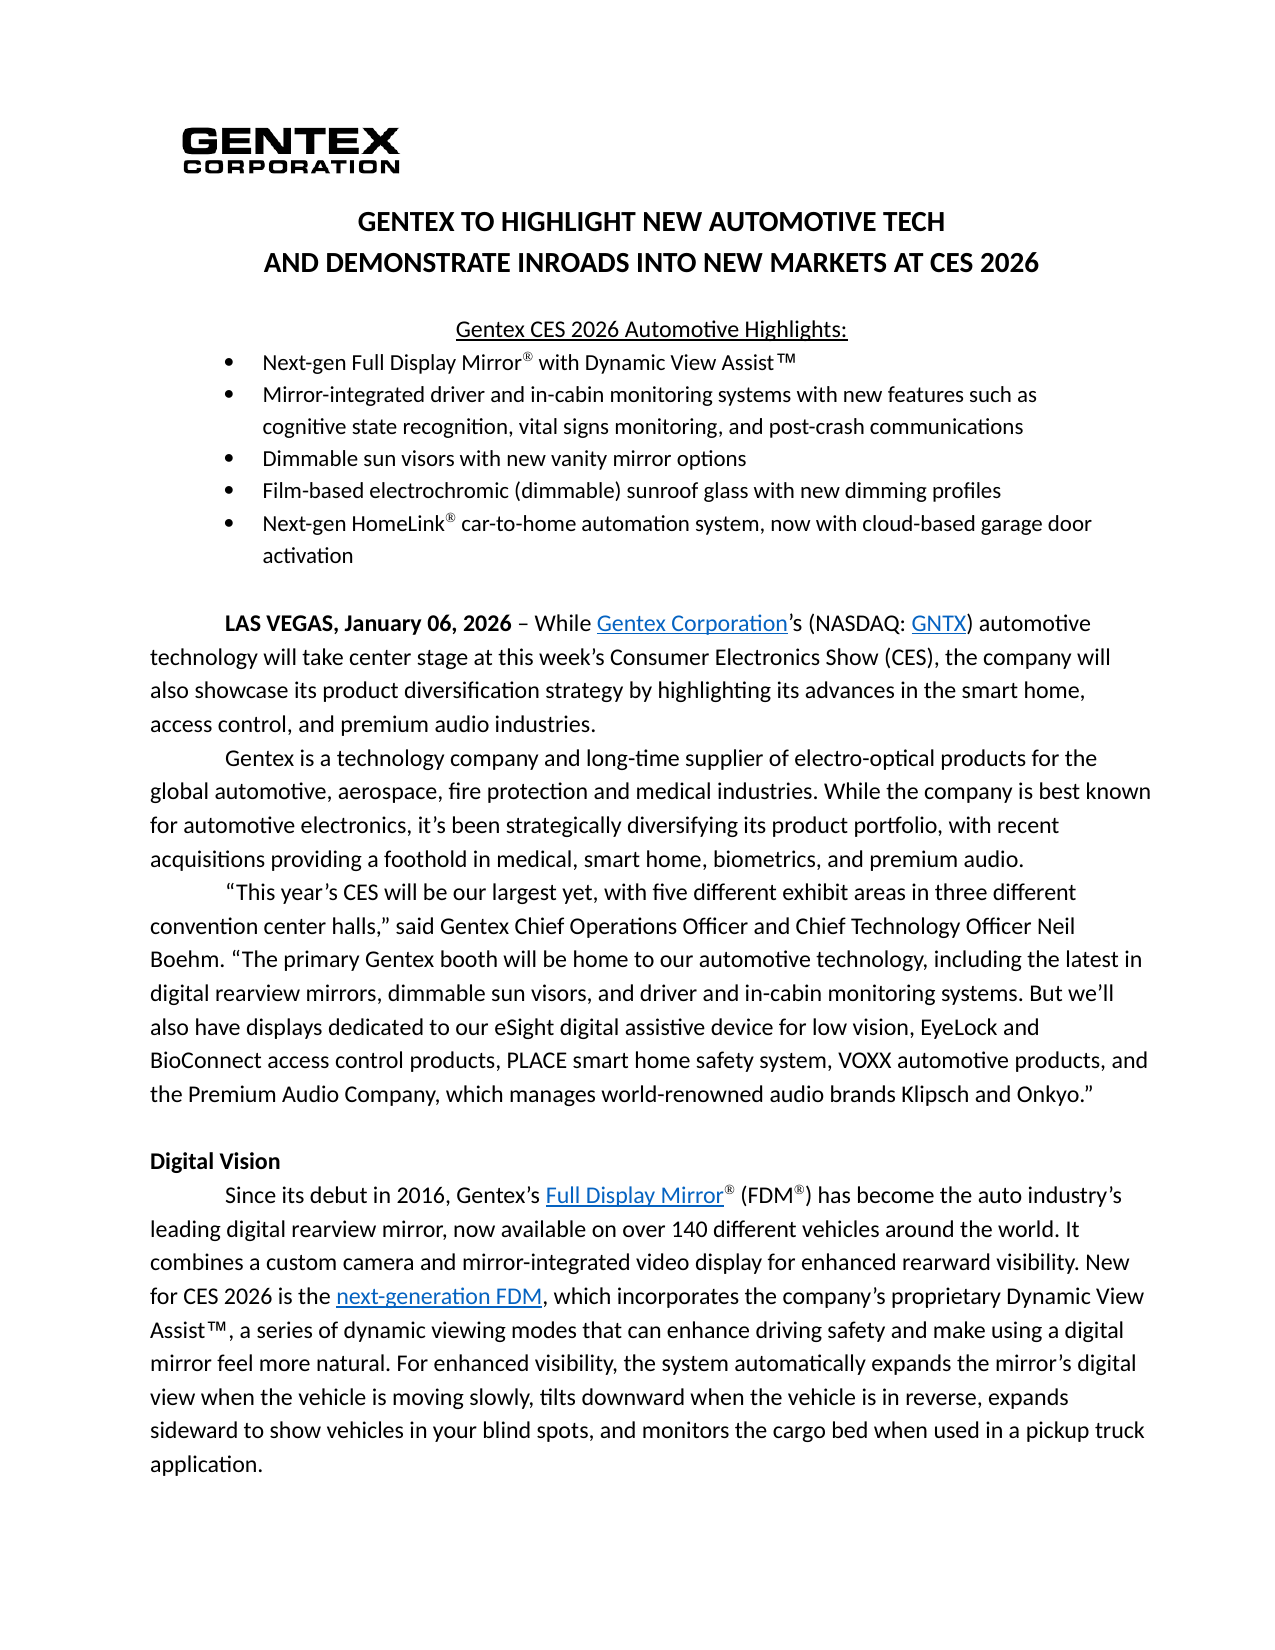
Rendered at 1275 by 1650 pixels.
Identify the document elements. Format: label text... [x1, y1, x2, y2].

text AND DEMONSTRATE INROADS INTO NEW MARKETS AT CES 2026 [150, 244, 1153, 280]
list Next-gen Full Display Mirror with Dynamic View Assist [225, 348, 1097, 376]
list Mirror-integrated driver and in-cabin monitoring systems with new features such as cognitive state recognition, vital signs monitoring, and post-crash communications [225, 380, 1097, 440]
picture [150, 96, 432, 204]
text Gentex CES 2026 Automotive Highlights: [150, 314, 1153, 343]
text GENTEX TO HIGHLIGHT NEW AUTOMOTIVE TECH [150, 203, 1153, 239]
list Film-based electrochromic (dimmable) sunroof glass with new dimming profiles [225, 477, 1097, 505]
text LAS VEGAS, January 06, 2026 – While Gentex Corporation’s (NASDAQ: GNTX) automotive technology will take center stage at this week’s Consumer Electronics Show (CES), the company will also showcase its product diversification strategy by highlighting its advances in the smart home, access control, and premium audio industries. [150, 607, 1153, 738]
text Gentex is a technology company and long-time supplier of electro-optical products for the global automotive, aerospace, fire protection and medical industries. While the company is best known for automotive electronics, it’s been strategically diversifying its product portfolio, with recent acquisitions providing a foothold in medical, smart home, biometrics, and premium audio. [150, 743, 1153, 873]
text Digital Vision [150, 1146, 1153, 1176]
text “This year’s CES will be our largest yet, with five different exhibit areas in three different convention center halls,” said Gentex Chief Operations Officer and Chief Technology Officer Neil Boehm. “The primary Gentex booth will be home to our automotive technology, including the latest in digital rearview mirrors, dimmable sun visors, and driver and in-cabin monitoring systems. But we’ll also have displays dedicated to our eSight digital assistive device for low vision, EyeLock and BioConnect access control products, PLACE smart home safety system, VOXX automotive products, and the Premium Audio Company, which manages world-renowned audio brands Klipsch and Onkyo.” [150, 877, 1153, 1108]
list Dimmable sun visors with new vanity mirror options [225, 444, 1097, 472]
text Since its debut in 2016, Gentex’s Full Display Mirror (FDM) has become the auto industry’s leading digital rearview mirror, now available on over 140 different vehicles around the world. It combines a custom camera and mirror-integrated video display for enhanced rearward visibility. New for CES 2026 is the next-generation FDM, which incorporates the company’s proprietary Dynamic View Assist, a series of dynamic viewing modes that can enhance driving safety and make using a digital mirror feel more natural. For enhanced visibility, the system automatically expands the mirror’s digital view when the vehicle is moving slowly, tilts downward when the vehicle is in reverse, expands sideward to show vehicles in your blind spots, and monitors the cargo bed when used in a pickup truck application. [150, 1180, 1153, 1478]
list Next-gen HomeLink car-to-home automation system, now with cloud-based garage door activation [225, 509, 1097, 569]
